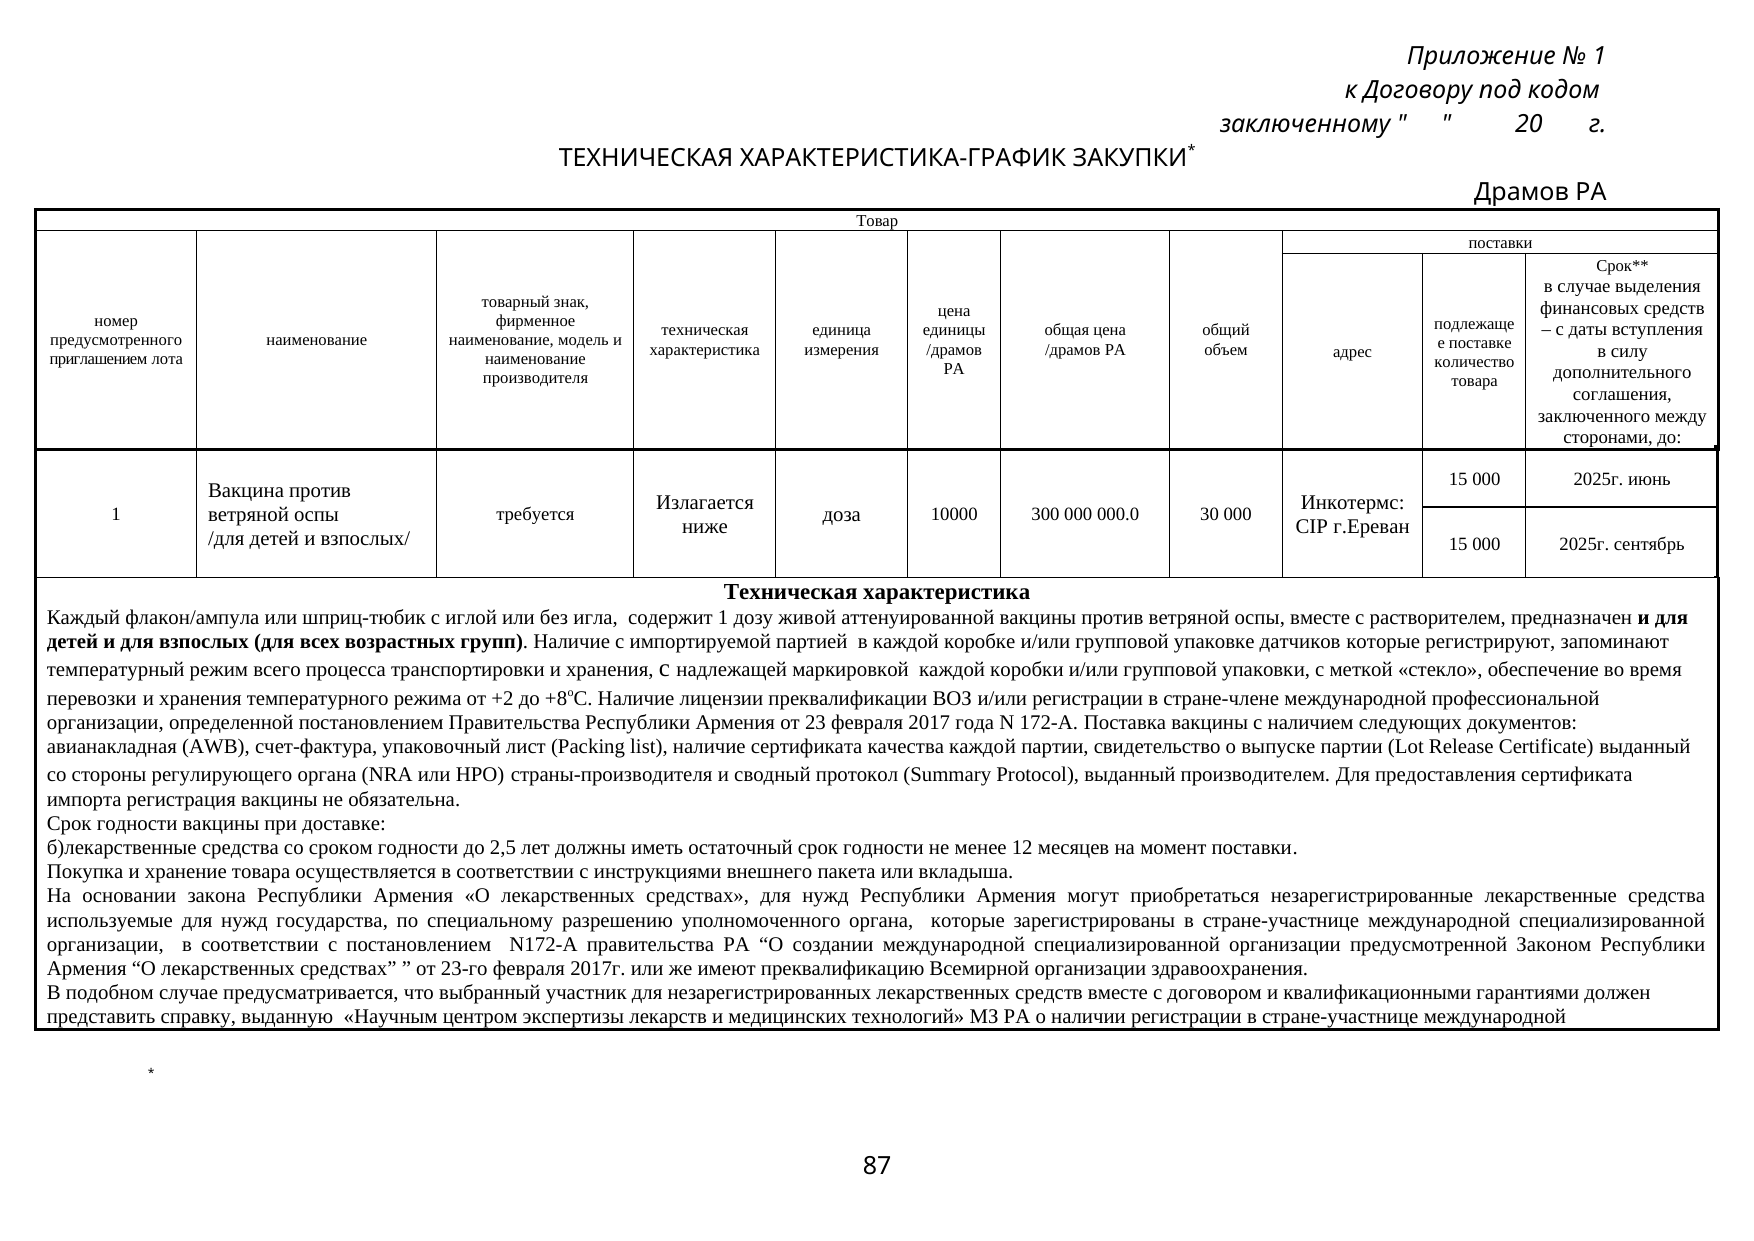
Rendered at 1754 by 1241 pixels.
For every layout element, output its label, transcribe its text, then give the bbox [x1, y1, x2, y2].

table_cell цена единицы /драмов РА [908, 231, 1000, 448]
table_cell Срок** в случае выделения финансовых средств – с даты вступления в силу дополнительного соглашения, заключенного между сторонами, до: [1526, 254, 1717, 448]
table_cell 2025г. июнь [1526, 451, 1716, 506]
table_cell общий объем [1170, 231, 1282, 448]
table_cell доза [776, 451, 907, 577]
table_cell Инкотермс: CIP г.Ереван [1283, 451, 1422, 577]
table_cell Вакцина против ветряной оспы /для детей и взпослых/ [197, 451, 436, 577]
table_cell требуется [437, 451, 633, 577]
table_cell номер предусмотренного приглашением лота [37, 231, 196, 448]
table_cell 30 000 [1170, 451, 1282, 577]
table_cell товарный знак, фирменное наименование, модель и наименование производителя [437, 231, 633, 448]
table_cell 300 000 000.0 [1001, 451, 1169, 577]
table_cell единица измерения [776, 231, 907, 448]
text Приложение № 1 [148, 37, 1606, 72]
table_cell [37, 578, 1717, 1028]
table_cell 15 000 [1423, 508, 1525, 577]
text ТЕХНИЧЕСКАЯ ХАРАКТЕРИСТИКА-ГРАФИК ЗАКУПКИ* [148, 140, 1606, 174]
table_cell поставки [1283, 231, 1717, 253]
table_header Товар [37, 211, 1717, 230]
table_cell 15 000 [1423, 451, 1525, 506]
table_cell подлежащее поставке количество товара [1423, 254, 1525, 448]
table_cell 1 [37, 451, 196, 577]
text Драмов РА [148, 174, 1606, 208]
table_cell общая цена /драмов РА [1001, 231, 1169, 448]
table_cell техническая характеристика [634, 231, 775, 448]
table_cell 10000 [908, 451, 1000, 577]
table_cell Излагается ниже [634, 451, 775, 577]
table_cell 2025г. сентябрь [1526, 508, 1716, 577]
table_cell адрес [1283, 254, 1422, 448]
table_cell наименование [197, 231, 436, 448]
text к Договору под кодом заключенному " " 20 г. [148, 72, 1606, 140]
